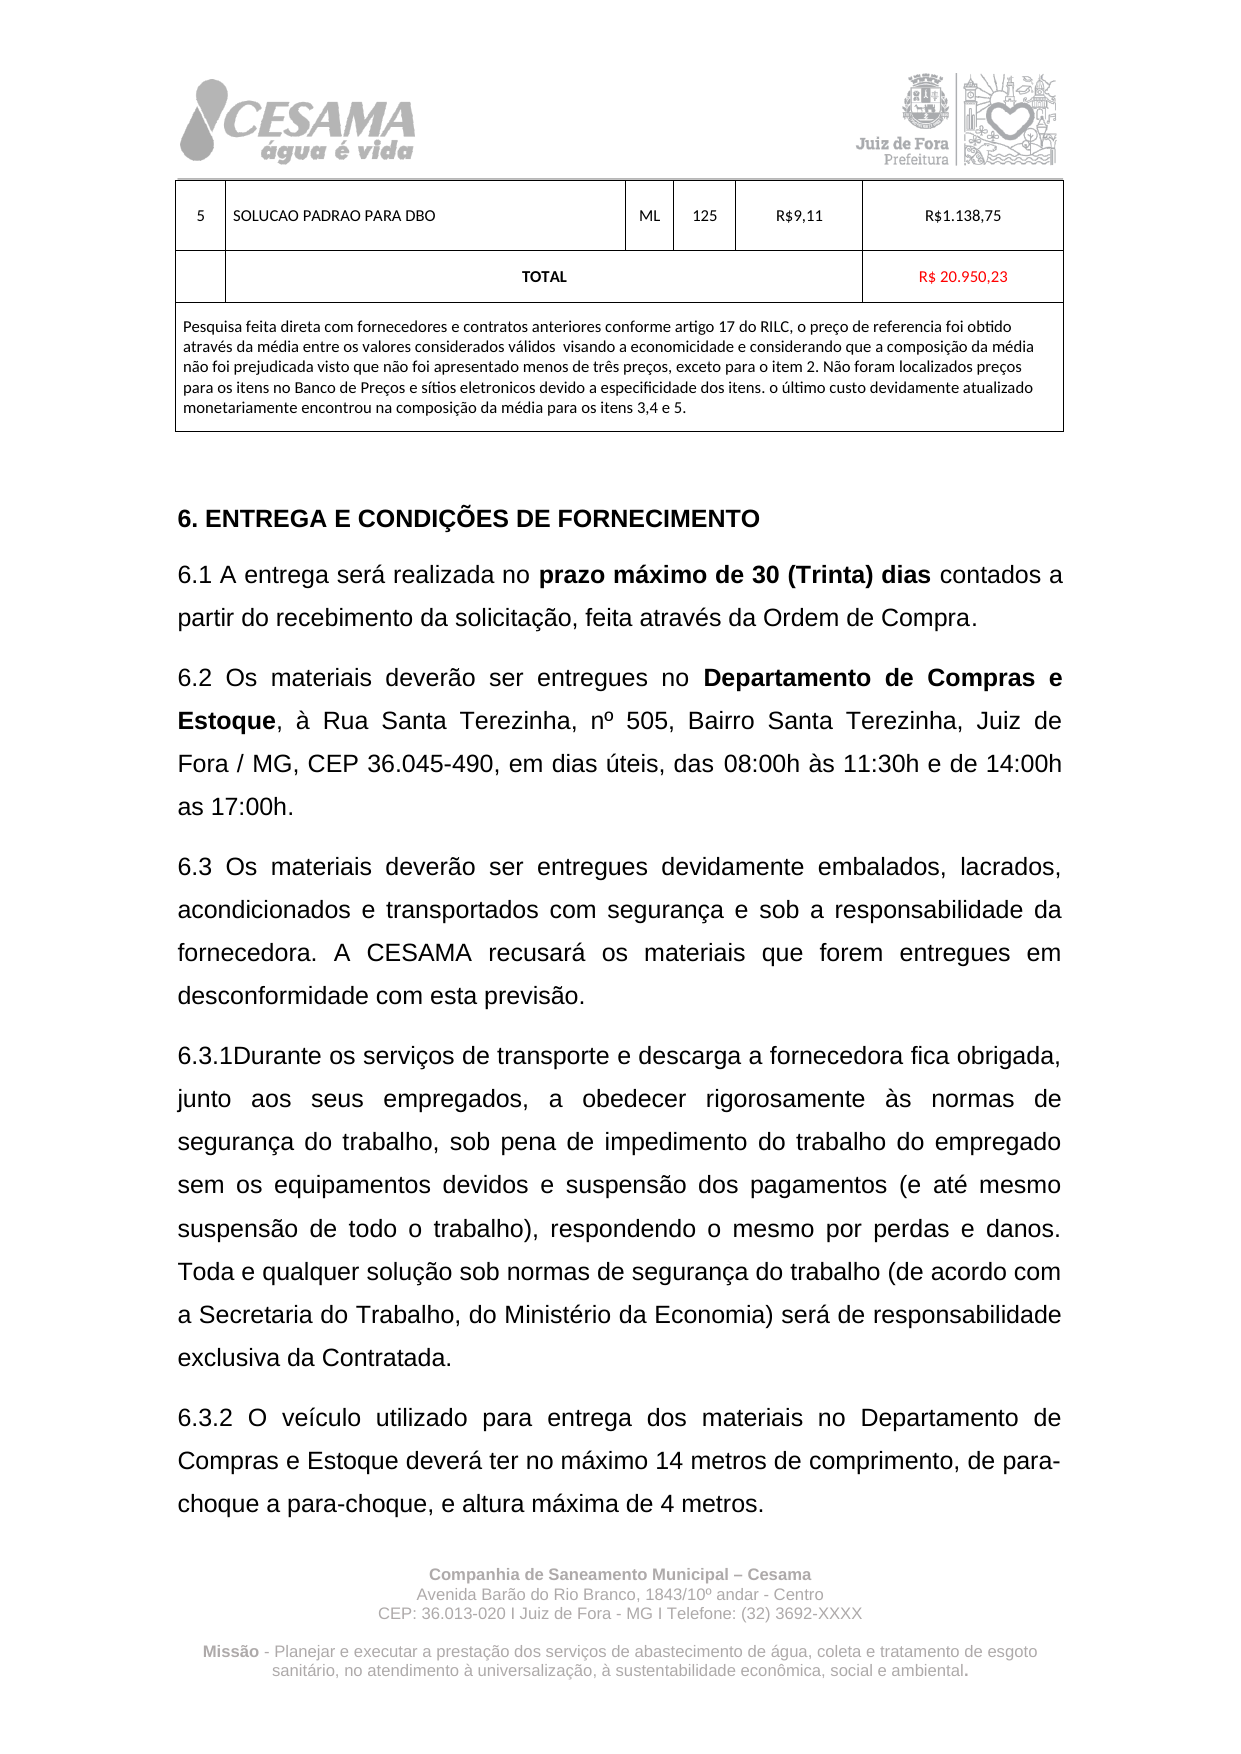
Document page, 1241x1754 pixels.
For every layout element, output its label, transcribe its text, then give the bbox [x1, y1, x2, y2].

picture [177, 73, 1064, 180]
table_cell TOTAL [226, 251, 862, 302]
table_cell 5 [176, 181, 225, 250]
table_cell 125 [674, 181, 735, 250]
table_cell R$ 20.950,23 [863, 251, 1063, 302]
text 6.3 Os materiais deverão ser entregues devidamente embalados, lacrados, acondicionados e transportados com segurança e sob a responsabilidade da fornecedora. A CESAMA recusará os materiais que forem entregues em desconformidade com esta previsão. [177, 852, 1063, 1010]
text 6.3.1Durante os serviços de transporte e descarga a fornecedora fica obrigada, junto aos seus empregados, a obedecer rigorosamente às normas de segurança do trabalho, sob pena de impedimento do trabalho do empregado sem os equipamentos devidos e suspensão dos pagamentos (e até mesmo suspensão de todo o trabalho), respondendo o mesmo por perdas e danos. Toda e qualquer solução sob normas de segurança do trabalho (de acordo com a Secretaria do Trabalho, do Ministério da Economia) será de responsabilidade exclusiva da Contratada. [177, 1041, 1063, 1372]
text 6. ENTREGA E CONDIÇÕES DE FORNECIMENTO [177, 504, 1063, 533]
text 6.3.2 O veículo utilizado para entrega dos materiais no Departamento de Compras e Estoque deverá ter no máximo 14 metros de comprimento, de para-choque a para-choque, e altura máxima de 4 metros. [177, 1403, 1063, 1518]
table_cell R$9,11 [736, 181, 862, 250]
table_cell Pesquisa feita direta com fornecedores e contratos anteriores conforme artigo 17 do RILC, o preço de referencia foi obtido através da média entre os valores considerados válidos visando a economicidade e considerando que a composição da média não foi prejudicada visto que não foi apresentado menos de três preços, exceto para o item 2. Não foram localizados preços para os itens no Banco de Preços e sítios eletronicos devido a especificidade dos itens. o último custo devidamente atualizado monetariamente encontrou na composição da média para os itens 3,4 e 5. [176, 303, 1063, 431]
text 6.1 A entrega será realizada no prazo máximo de 30 (Trinta) dias contados a partir do recebimento da solicitação, feita através da Ordem de Compra. [177, 560, 1063, 632]
table_cell [176, 251, 225, 302]
table_cell SOLUCAO PADRAO PARA DBO [226, 181, 625, 250]
table_cell R$1.138,75 [863, 181, 1063, 250]
table_cell ML [626, 181, 673, 250]
text 6.2 Os materiais deverão ser entregues no Departamento de Compras e Estoque, à Rua Santa Terezinha, nº 505, Bairro Santa Terezinha, Juiz de Fora / MG, CEP 36.045-490, em dias úteis, das 08:00h às 11:30h e de 14:00h as 17:00h. [177, 663, 1063, 821]
